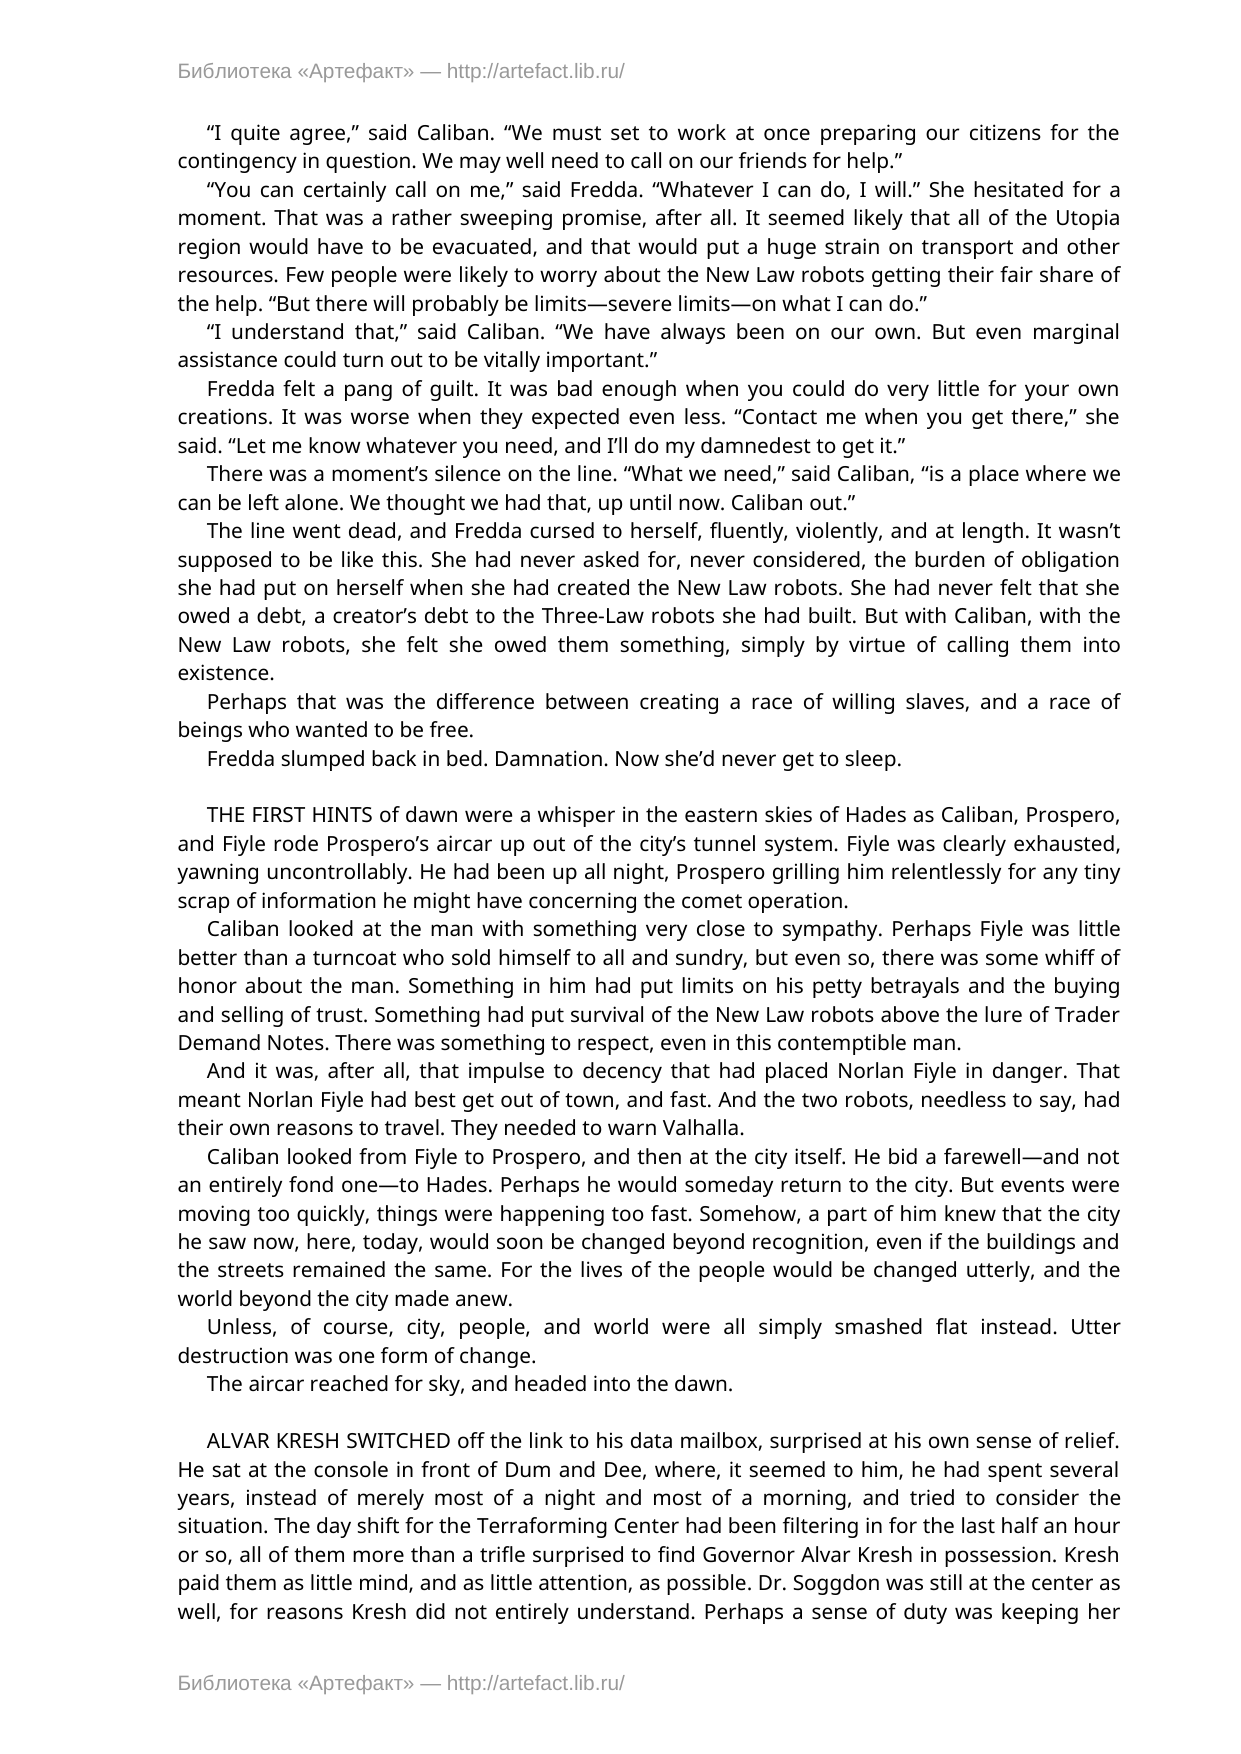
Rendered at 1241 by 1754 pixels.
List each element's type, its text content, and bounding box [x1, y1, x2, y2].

text “You can certainly call on me,” said Fredda. “Whatever I can do, I will.” She hesitated for a moment. That was a rather sweeping promise, after all. It seemed likely that all of the Utopia region would have to be evacuated, and that would put a huge strain on transport and other resources. Few people were likely to worry about the New Law robots getting their fair share of the help. “But there will probably be limits—severe limits—on what I can do.” [177, 175, 1122, 317]
text Perhaps that was the difference between creating a race of willing slaves, and a race of beings who wanted to be free. [177, 687, 1122, 744]
text Fredda slumped back in bed. Damnation. Now she’d never get to sleep. [177, 744, 1122, 772]
text Caliban looked at the man with something very close to sympathy. Perhaps Fiyle was little better than a turncoat who sold himself to all and sundry, but even so, there was some whiff of honor about the man. Something in him had put limits on his petty betrayals and the buying and selling of trust. Something had put survival of the New Law robots above the lure of Trader Demand Notes. There was something to respect, even in this contemptible man. [177, 914, 1122, 1057]
text The line went dead, and Fredda cursed to herself, fluently, violently, and at length. It wasn’t supposed to be like this. She had never asked for, never considered, the burden of obligation she had put on herself when she had created the New Law robots. She had never felt that she owed a debt, a creator’s debt to the Three-Law robots she had built. But with Caliban, with the New Law robots, she felt she owed them something, simply by virtue of calling them into existence. [177, 516, 1122, 687]
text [177, 1426, 1122, 1625]
text There was a moment’s silence on the line. “What we need,” said Caliban, “is a place where we can be left alone. We thought we had that, up until now. Caliban out.” [177, 459, 1122, 516]
text THE FIRST HINTS of dawn were a whisper in the eastern skies of Hades as Caliban, Prospero, and Fiyle rode Prospero’s aircar up out of the city’s tunnel system. Fiyle was clearly exhausted, yawning uncontrollably. He had been up all night, Prospero grilling him relentlessly for any tiny scrap of information he might have concerning the comet operation. [177, 801, 1122, 914]
text Unless, of course, city, people, and world were all simply smashed flat instead. Utter destruction was one form of change. [177, 1312, 1122, 1369]
text And it was, after all, that impulse to decency that had placed Norlan Fiyle in danger. That meant Norlan Fiyle had best get out of town, and fast. And the two robots, needless to say, had their own reasons to travel. They needed to warn Valhalla. [177, 1057, 1122, 1142]
text “I quite agree,” said Caliban. “We must set to work at once preparing our citizens for the contingency in question. We may well need to call on our friends for help.” [177, 118, 1122, 175]
text Fredda felt a pang of guilt. It was bad enough when you could do very little for your own creations. It was worse when they expected even less. “Contact me when you get there,” she said. “Let me know whatever you need, and I’ll do my damnedest to get it.” [177, 374, 1122, 459]
text Caliban looked from Fiyle to Prospero, and then at the city itself. He bid a farewell—and not an entirely fond one—to Hades. Perhaps he would someday return to the city. But events were moving too quickly, things were happening too fast. Somehow, a part of him knew that the city he saw now, here, today, would soon be changed beyond recognition, even if the buildings and the streets remained the same. For the lives of the people would be changed utterly, and the world beyond the city made anew. [177, 1142, 1122, 1312]
text The aircar reached for sky, and headed into the dawn. [177, 1369, 1122, 1398]
text “I understand that,” said Caliban. “We have always been on our own. But even marginal assistance could turn out to be vitally important.” [177, 317, 1122, 374]
